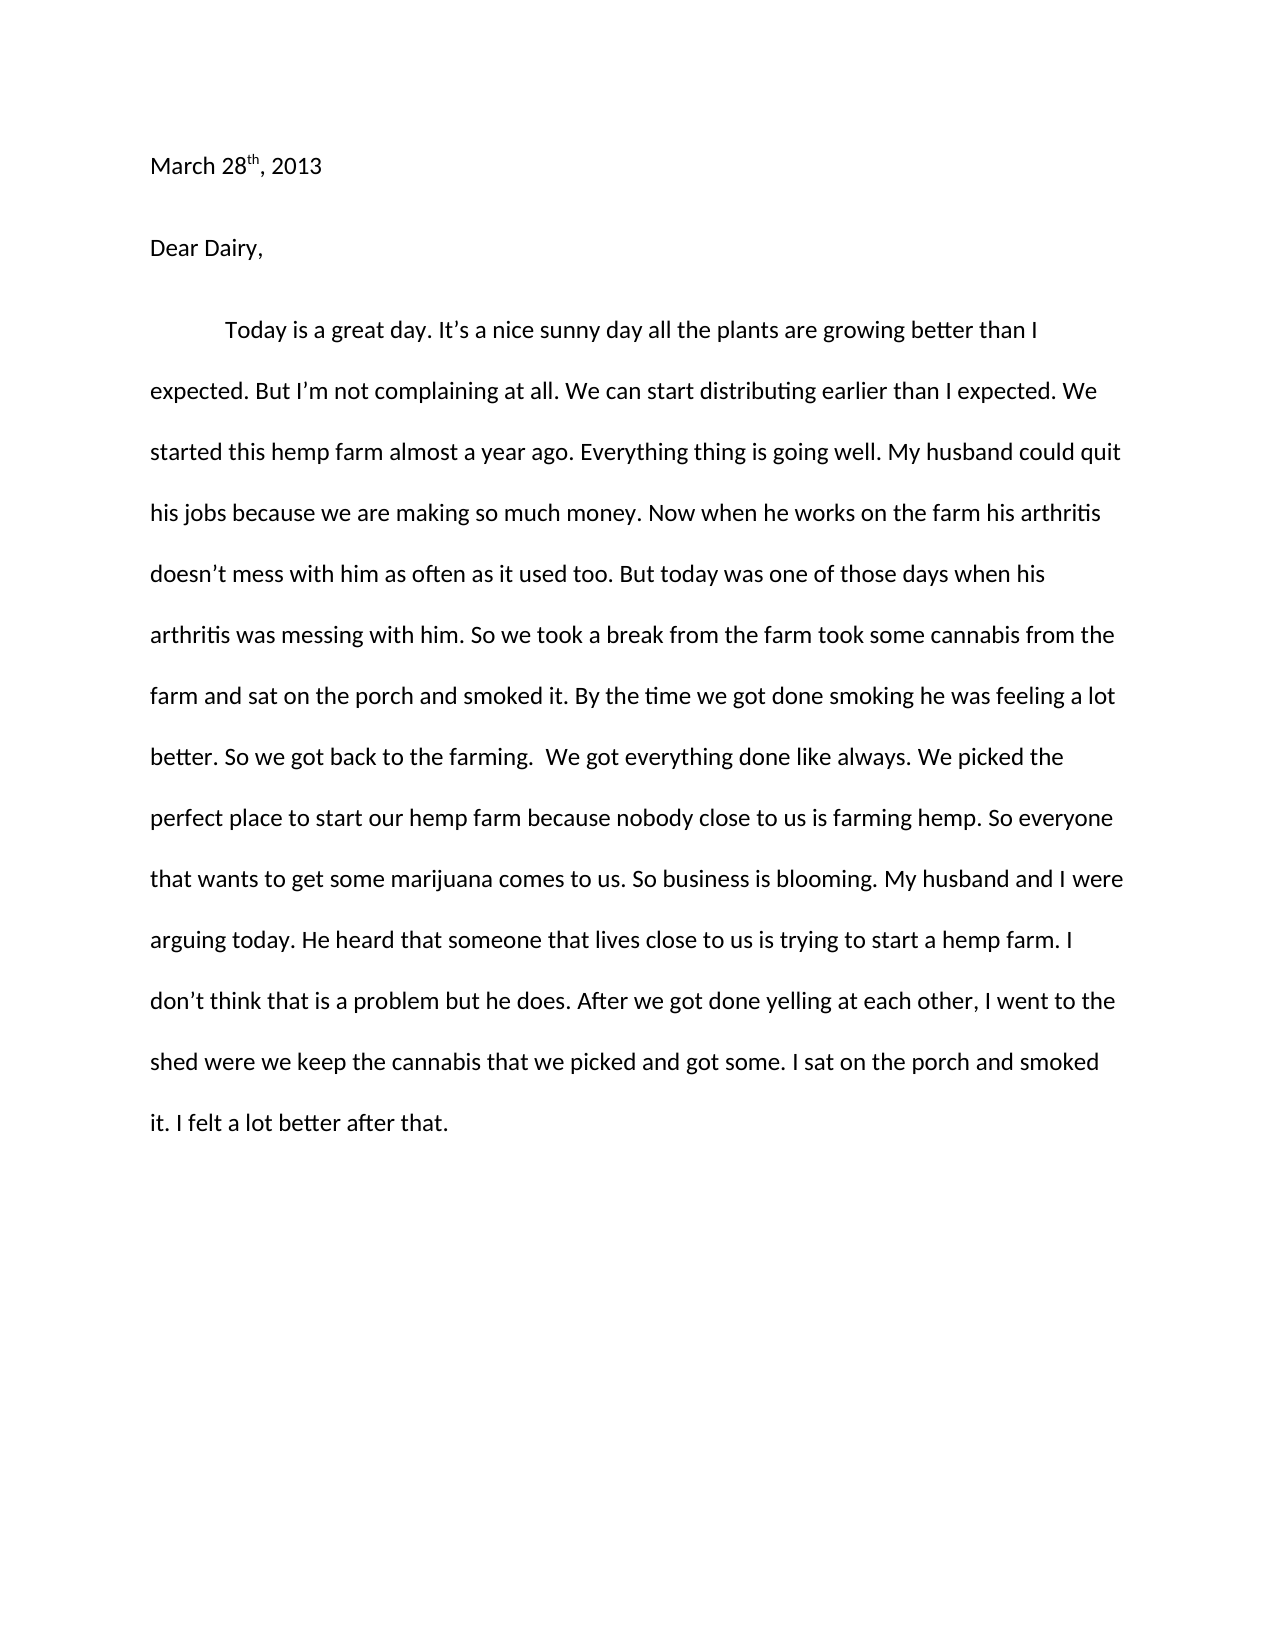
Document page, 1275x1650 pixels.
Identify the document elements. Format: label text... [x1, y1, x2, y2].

text March 28th, 2013 [150, 150, 1125, 181]
text Dear Dairy, [150, 232, 1125, 262]
text Today is a great day. It’s a nice sunny day all the plants are growing better than I expected. But I’m not complaining at all. We can start distributing earlier than I expected. We started this hemp farm almost a year ago. Everything thing is going well. My husband could quit his jobs because we are making so much money. Now when he works on the farm his arthritis doesn’t mess with him as often as it used too. But today was one of those days when his arthritis was messing with him. So we took a break from the farm took some cannabis from the farm and sat on the porch and smoked it. By the time we got done smoking he was feeling a lot better. So we got back to the farming. We got everything done like always. We picked the perfect place to start our hemp farm because nobody close to us is farming hemp. So everyone that wants to get some marijuana comes to us. So business is blooming. My husband and I were arguing today. He heard that someone that lives close to us is trying to start a hemp farm. I don’t think that is a problem but he does. After we got done yelling at each other, I went to the shed were we keep the cannabis that we picked and got some. I sat on the porch and smoked it. I felt a lot better after that. [150, 314, 1125, 1138]
